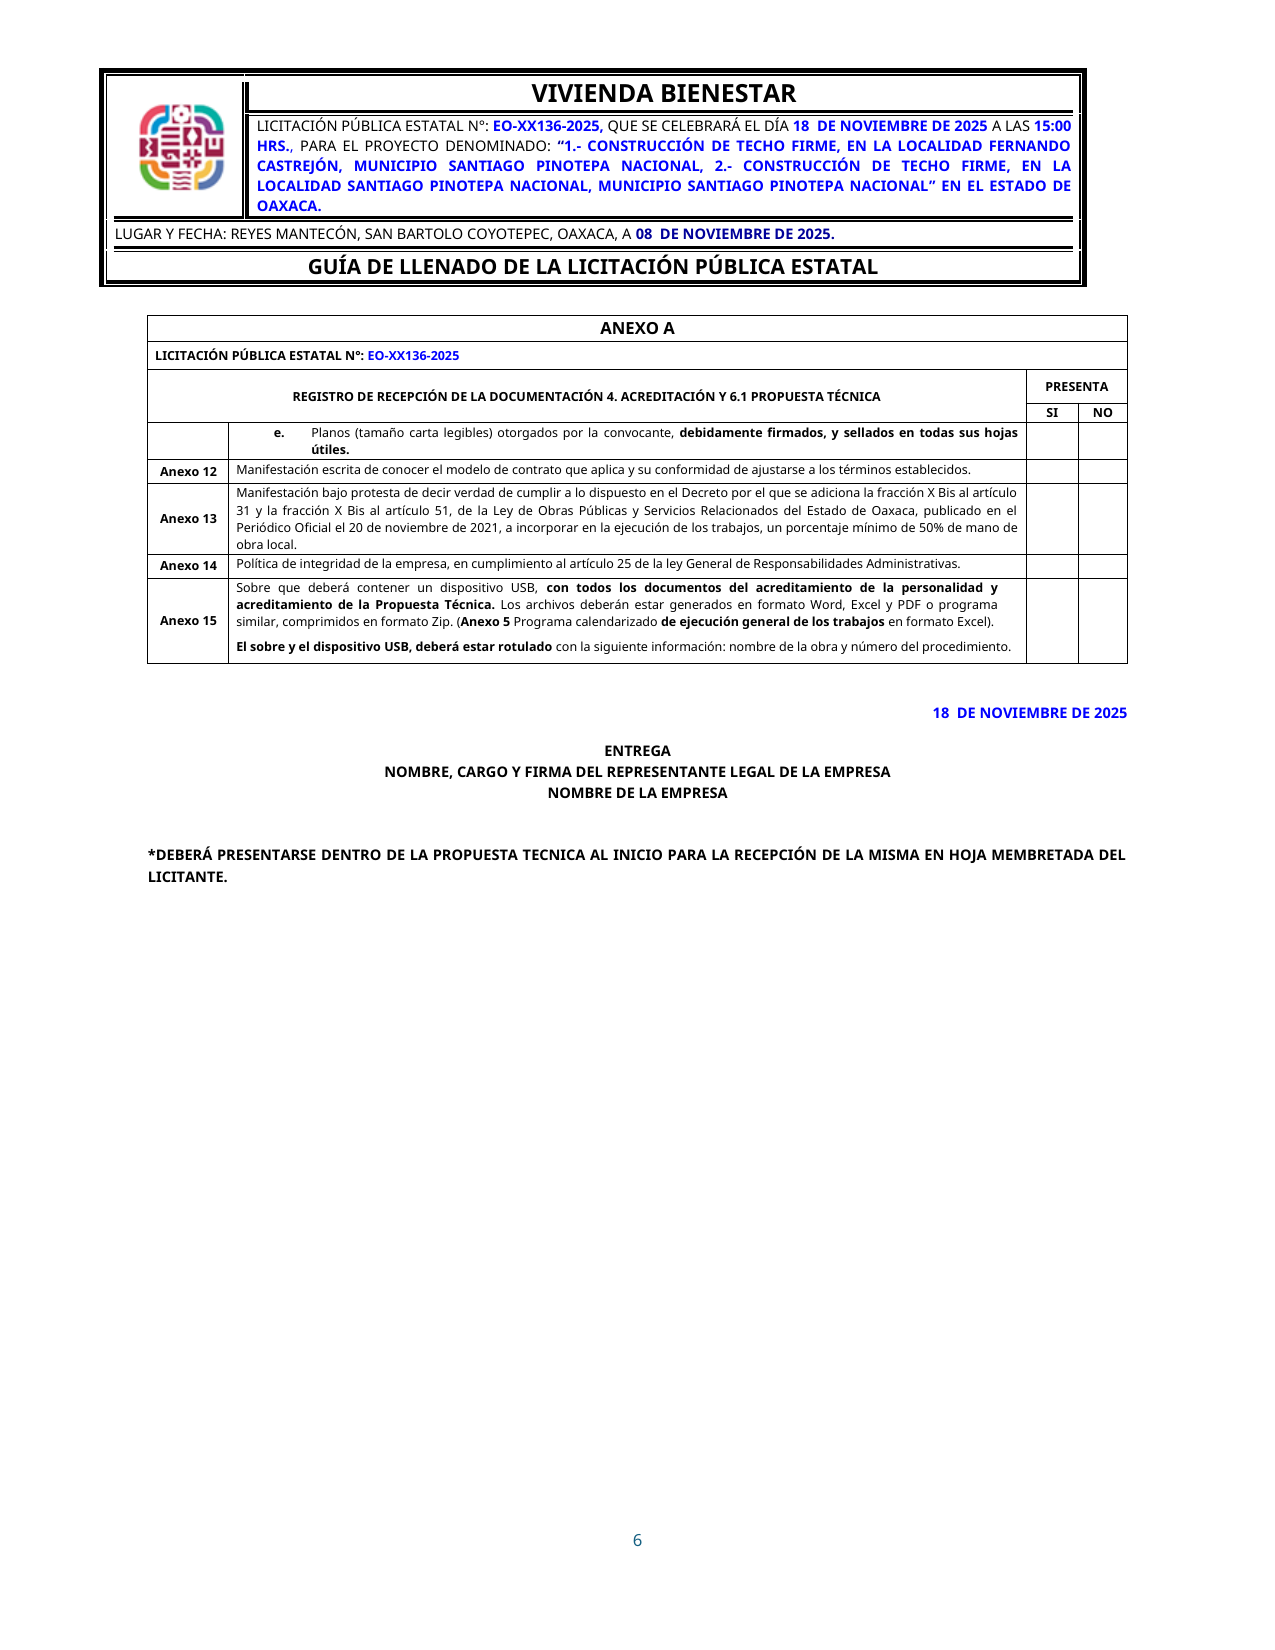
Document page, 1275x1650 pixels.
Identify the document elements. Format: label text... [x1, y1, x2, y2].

table_header ANEXO A [148, 316, 1127, 341]
text 18 DE NOVIEMBRE DE 2025 [148, 703, 1127, 723]
table_cell [1079, 484, 1127, 554]
text NOMBRE, CARGO Y FIRMA DEL REPRESENTANTE LEGAL DE LA EMPRESA [148, 762, 1127, 782]
table_cell [1079, 555, 1127, 577]
text *DEBERÁ PRESENTARSE DENTRO DE LA PROPUESTA TECNICA AL INICIO PARA LA RECEPCIÓN DE LA MISMA EN HOJA MEMBRETADA DEL LICITANTE. [148, 845, 1127, 886]
table_cell PRESENTA [1027, 370, 1127, 402]
table_cell [1027, 555, 1078, 577]
table_cell [1079, 460, 1127, 483]
table_cell LICITACIÓN PÚBLICA ESTATAL N°: EO-XX136-2025 [148, 342, 1127, 369]
table_cell [1079, 423, 1127, 459]
text ENTREGA [148, 741, 1127, 761]
table_cell [1027, 484, 1078, 554]
table_cell Planos (tamaño carta legibles) otorgados por la convocante, debidamente firmados, y sellados en todas sus hojas útiles. [229, 423, 1026, 459]
table_cell Manifestación bajo protesta de decir verdad de cumplir a lo dispuesto en el Decreto por el que se adiciona la fracción X Bis al artículo 31 y la fracción X Bis al artículo 51, de la Ley de Obras Públicas y Servicios Relacionados del Estado de Oaxaca, publicado en el Periódico Oficial el 20 de noviembre de 2021, a incorporar en la ejecución de los trabajos, un porcentaje mínimo de 50% de mano de obra local. [229, 484, 1026, 554]
table_cell Anexo 14 [148, 555, 228, 577]
table_cell SI [1027, 404, 1078, 422]
text NOMBRE DE LA EMPRESA [148, 783, 1127, 803]
table_cell Manifestación escrita de conocer el modelo de contrato que aplica y su conformidad de ajustarse a los términos establecidos. [229, 460, 1026, 483]
table_cell NO [1079, 404, 1127, 422]
table_cell REGISTRO DE RECEPCIÓN DE LA DOCUMENTACIÓN 4. ACREDITACIÓN Y 6.1 PROPUESTA TÉCNICA [148, 370, 1026, 422]
table_cell [1079, 579, 1127, 662]
table_cell Política de integridad de la empresa, en cumplimiento al artículo 25 de la ley General de Responsabilidades Administrativas. [229, 555, 1026, 577]
table_cell [1027, 423, 1078, 459]
table_cell Anexo 12 [148, 460, 228, 483]
table_cell Anexo 13 [148, 484, 228, 554]
table_cell Sobre que deberá contener un dispositivo USB, con todos los documentos del acreditamiento de la personalidad y acreditamiento de la Propuesta Técnica. Los archivos deberán estar generados en formato Word, Excel y PDF o programa similar, comprimidos en formato Zip. (Anexo 5 Programa calendarizado de ejecución general de los trabajos en formato Excel). El sobre y el dispositivo USB, deberá estar rotulado con la siguiente información: nombre de la obra y número del procedimiento. [229, 579, 1026, 662]
table_cell [1027, 460, 1078, 483]
table_cell Anexo 15 [148, 579, 228, 662]
picture [128, 97, 235, 196]
table_cell [1027, 579, 1078, 662]
